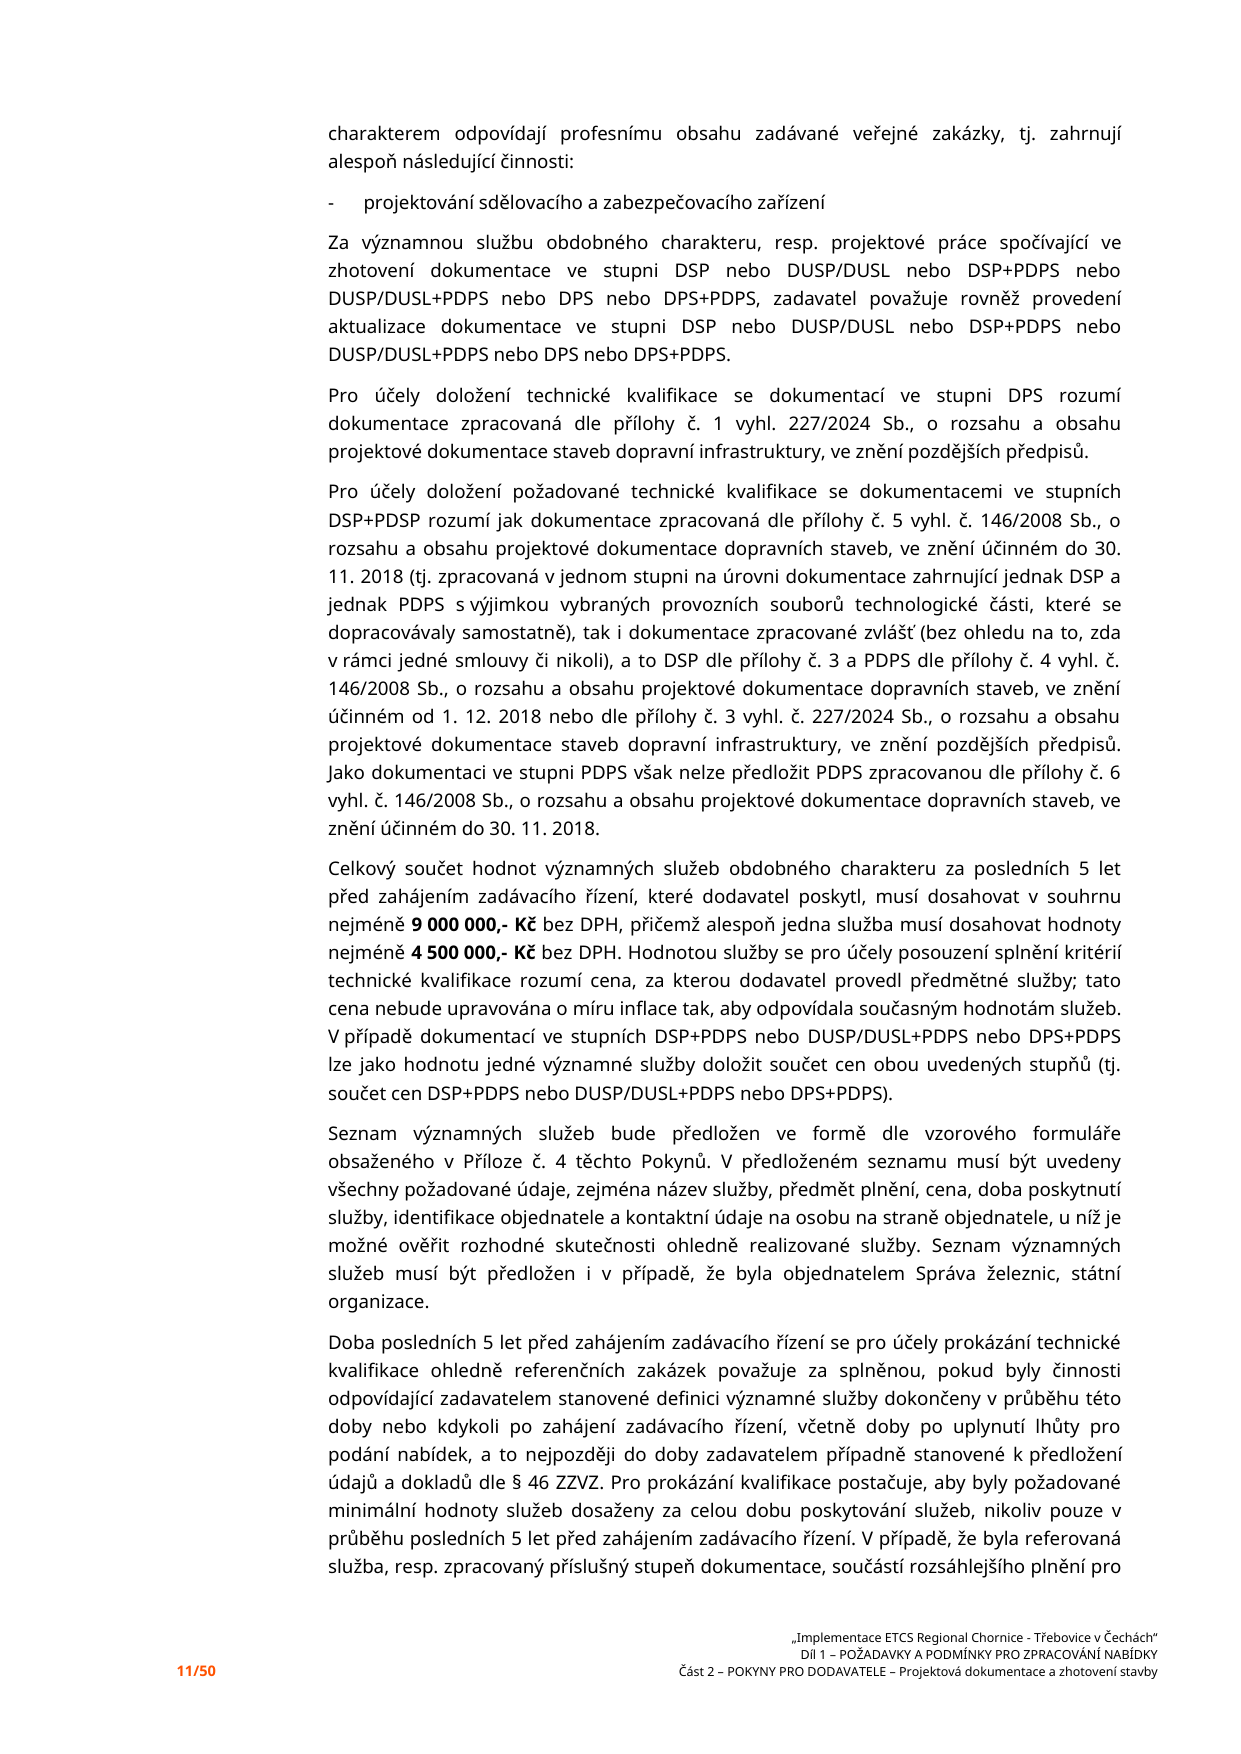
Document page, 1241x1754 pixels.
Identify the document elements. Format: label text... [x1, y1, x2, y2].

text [328, 1329, 1122, 1579]
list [289, 121, 1122, 174]
text Pro účely doložení technické kvalifikace se dokumentací ve stupni DPS rozumí dokumentace zpracovaná dle přílohy č. 1 vyhl. 227/2024 Sb., o rozsahu a obsahu projektové dokumentace staveb dopravní infrastruktury, ve znění pozdějších předpisů. [328, 382, 1122, 464]
text Celkový součet hodnot významných služeb obdobného charakteru za posledních 5 let před zahájením zadávacího řízení, které dodavatel poskytl, musí dosahovat v souhrnu nejméně 9 000 000,- Kč bez DPH, přičemž alespoň jedna služba musí dosahovat hodnoty nejméně 4 500 000,- Kč bez DPH. Hodnotou služby se pro účely posouzení splnění kritérií technické kvalifikace rozumí cena, za kterou dodavatel provedl předmětné služby; tato cena nebude upravována o míru inflace tak, aby odpovídala současným hodnotám služeb. V případě dokumentací ve stupních DSP+PDPS nebo DUSP/DUSL+PDPS nebo DPS+PDPS lze jako hodnotu jedné významné služby doložit součet cen obou uvedených stupňů (tj. součet cen DSP+PDPS nebo DUSP/DUSL+PDPS nebo DPS+PDPS). [328, 856, 1122, 1105]
text Seznam významných služeb bude předložen ve formě dle vzorového formuláře obsaženého v Příloze č. 4 těchto Pokynů. V předloženém seznamu musí být uvedeny všechny požadované údaje, zejména název služby, předmět plnění, cena, doba poskytnutí služby, identifikace objednatele a kontaktní údaje na osobu na straně objednatele, u níž je možné ověřit rozhodné skutečnosti ohledně realizované služby. Seznam významných služeb musí být předložen i v případě, že byla objednatelem Správa železnic, státní organizace. [328, 1120, 1122, 1314]
text Za významnou službu obdobného charakteru, resp. projektové práce spočívající ve zhotovení dokumentace ve stupni DSP nebo DUSP/DUSL nebo DSP+PDPS nebo DUSP/DUSL+PDPS nebo DPS nebo DPS+PDPS, zadavatel považuje rovněž provedení aktualizace dokumentace ve stupni DSP nebo DUSP/DUSL nebo DSP+PDPS nebo DUSP/DUSL+PDPS nebo DPS nebo DPS+PDPS. [328, 230, 1122, 367]
text Pro účely doložení požadované technické kvalifikace se dokumentacemi ve stupních DSP+PDSP rozumí jak dokumentace zpracovaná dle přílohy č. 5 vyhl. č. 146/2008 Sb., o rozsahu a obsahu projektové dokumentace dopravních staveb, ve znění účinném do 30. 11. 2018 (tj. zpracovaná v jednom stupni na úrovni dokumentace zahrnující jednak DSP a jednak PDPS s výjimkou vybraných provozních souborů technologické části, které se dopracovávaly samostatně), tak i dokumentace zpracované zvlášť (bez ohledu na to, zda v rámci jedné smlouvy či nikoli), a to DSP dle přílohy č. 3 a PDPS dle přílohy č. 4 vyhl. č. 146/2008 Sb., o rozsahu a obsahu projektové dokumentace dopravních staveb, ve znění účinném od 1. 12. 2018 nebo dle přílohy č. 3 vyhl. č. 227/2024 Sb., o rozsahu a obsahu projektové dokumentace staveb dopravní infrastruktury, ve znění pozdějších předpisů. Jako dokumentaci ve stupni PDPS však nelze předložit PDPS zpracovanou dle přílohy č. 6 vyhl. č. 146/2008 Sb., o rozsahu a obsahu projektové dokumentace dopravních staveb, ve znění účinném do 30. 11. 2018. [328, 479, 1122, 841]
list - projektování sdělovacího a zabezpečovacího zařízení [328, 189, 1122, 215]
